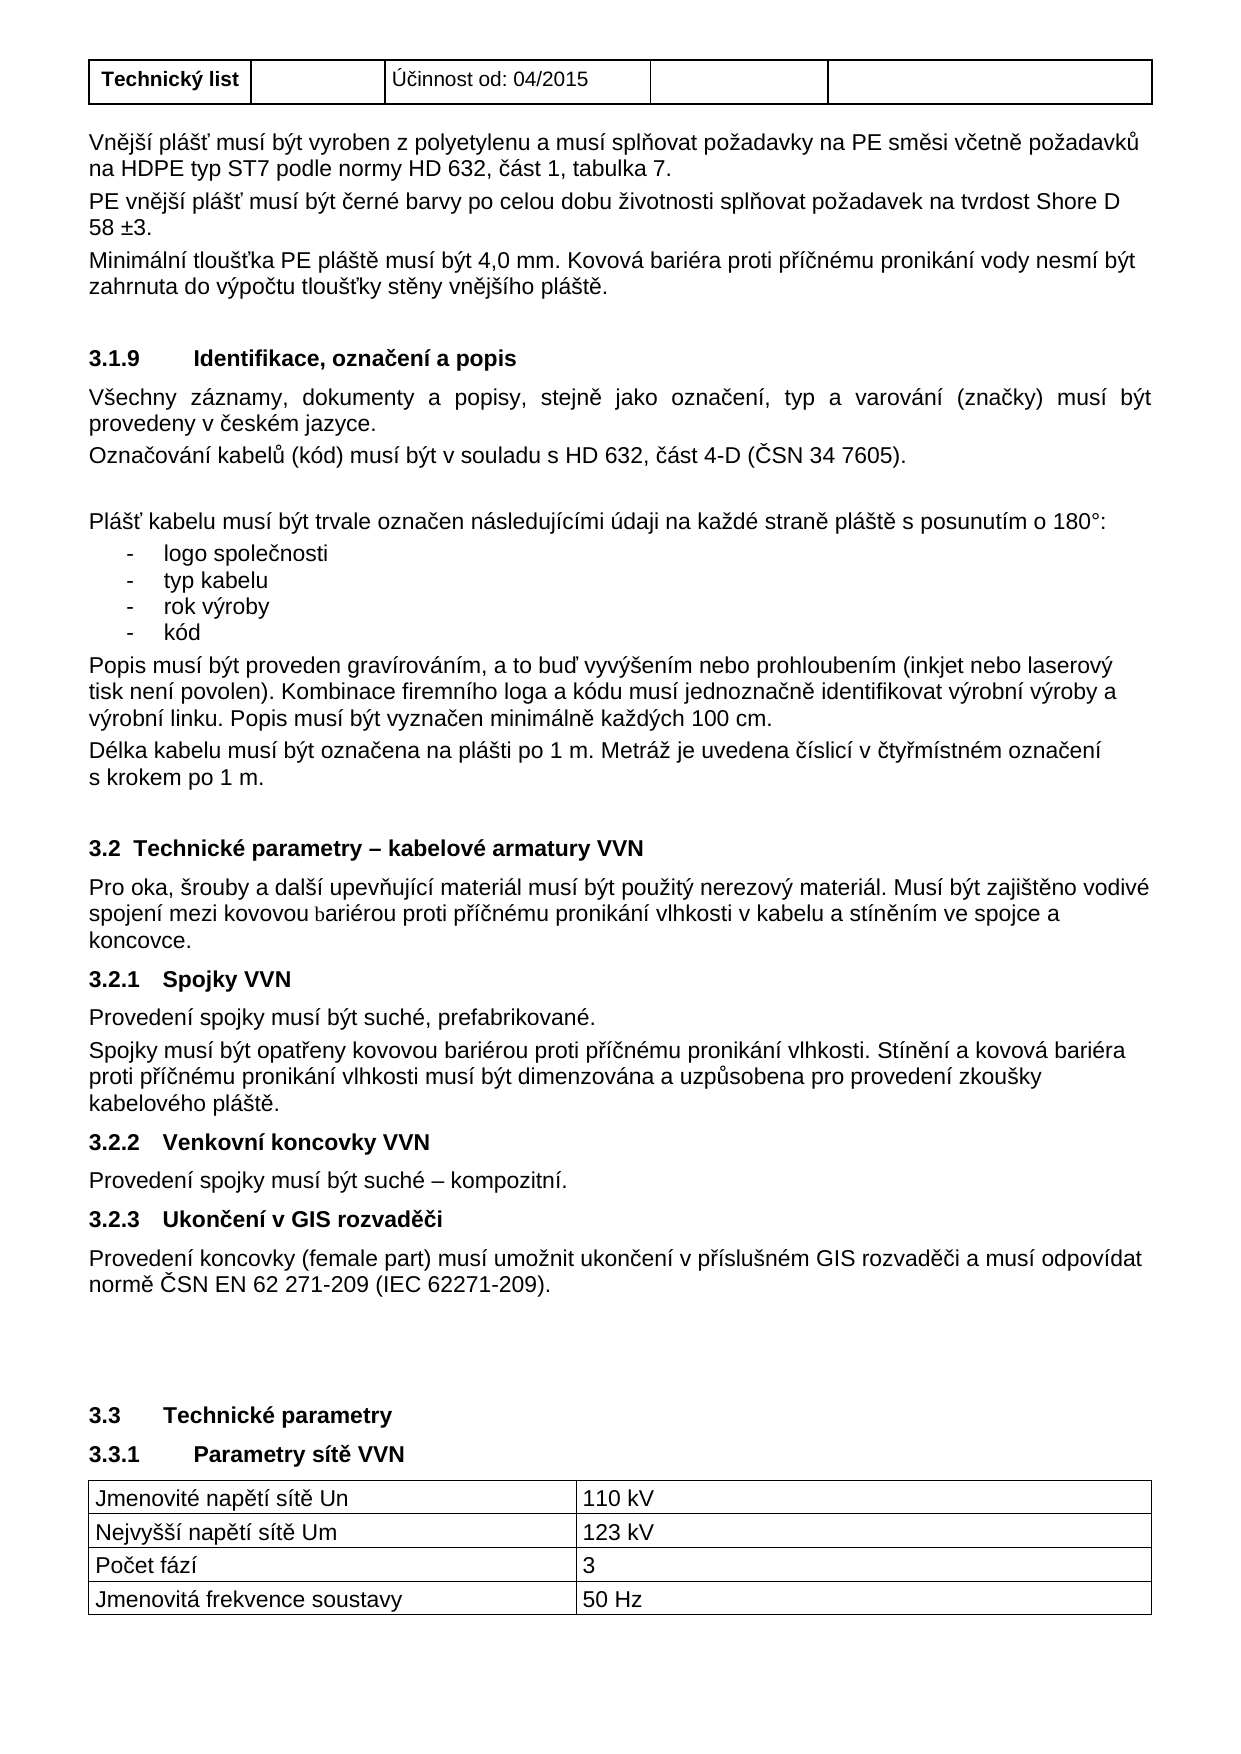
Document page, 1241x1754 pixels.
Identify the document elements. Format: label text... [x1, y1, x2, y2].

text Minimální tloušťka PE pláště musí být 4,0 mm. Kovová bariéra proti příčnému pronikání vody nesmí být zahrnuta do výpočtu tloušťky stěny vnějšího pláště. [89, 247, 1152, 299]
list Identifikace, označení a popis [89, 345, 1152, 371]
text Provedení koncovky (female part) musí umožnit ukončení v příslušném GIS rozvaděči a musí odpovídat normě ČSN EN 62 271-209 (IEC 62271-209). [89, 1245, 1152, 1298]
text Provedení spojky musí být suché, prefabrikované. [89, 1004, 1152, 1031]
text Označování kabelů (kód) musí být v souladu s HD 632, část 4-D (ČSN 34 7605). [89, 442, 1152, 469]
list kód [126, 619, 1152, 646]
subtitle Spojky VVN [89, 966, 1152, 992]
table_header 110 kV [577, 1481, 1151, 1513]
table_cell Počet fází [89, 1548, 576, 1581]
text Pro oka, šrouby a další upevňující materiál musí být použitý nerezový materiál. Musí být zajištěno vodivé spojení mezi kovovou bariérou proti příčnému pronikání vlhkosti v kabelu a stíněním ve spojce a koncovce. [89, 874, 1152, 953]
table_cell Nejvyšší napětí sítě Um [89, 1514, 576, 1547]
text Délka kabelu musí být označena na plášti po 1 m. Metráž je uvedena číslicí v čtyřmístném označení s krokem po 1 m. [89, 737, 1152, 790]
subtitle Technické parametry – kabelové armatury VVN [89, 835, 1152, 861]
list logo společnosti [126, 540, 1152, 567]
list rok výroby [126, 593, 1152, 619]
list typ kabelu [126, 567, 1152, 593]
table_header Jmenovité napětí sítě Un [89, 1481, 576, 1513]
table_cell Jmenovitá frekvence soustavy [89, 1582, 576, 1614]
table_cell 123 kV [577, 1514, 1151, 1547]
text Spojky musí být opatřeny kovovou bariérou proti příčnému pronikání vlhkosti. Stínění a kovová bariéra proti příčnému pronikání vlhkosti musí být dimenzována a uzpůsobena pro provedení zkoušky kabelového pláště. [89, 1037, 1152, 1116]
text PE vnější plášť musí být černé barvy po celou dobu životnosti splňovat požadavek na tvrdost Shore D 58 ±3. [89, 188, 1152, 241]
subtitle Venkovní koncovky VVN [89, 1128, 1152, 1155]
table_cell 3 [577, 1548, 1151, 1581]
text Vnější plášť musí být vyroben z polyetylenu a musí splňovat požadavky na PE směsi včetně požadavků na HDPE typ ST7 podle normy HD 632, část 1, tabulka 7. [89, 129, 1152, 182]
text Plášť kabelu musí být trvale označen následujícími údaji na každé straně pláště s posunutím o 180°: [89, 508, 1152, 534]
text Provedení spojky musí být suché – kompozitní. [89, 1167, 1152, 1194]
list Technické parametry [89, 1402, 1152, 1428]
table_cell 50 Hz [577, 1582, 1151, 1614]
text Popis musí být proveden gravírováním, a to buď vyvýšením nebo prohloubením (inkjet nebo laserový tisk není povolen). Kombinace firemního loga a kódu musí jednoznačně identifikovat výrobní výroby a výrobní linku. Popis musí být vyznačen minimálně každých 100 cm. [89, 652, 1152, 731]
list Parametry sítě VVN [89, 1441, 1152, 1467]
text Všechny záznamy, dokumenty a popisy, stejně jako označení, typ a varování (značky) musí být provedeny v českém jazyce. [89, 383, 1152, 436]
subtitle Ukončení v GIS rozvaděči [89, 1206, 1152, 1233]
